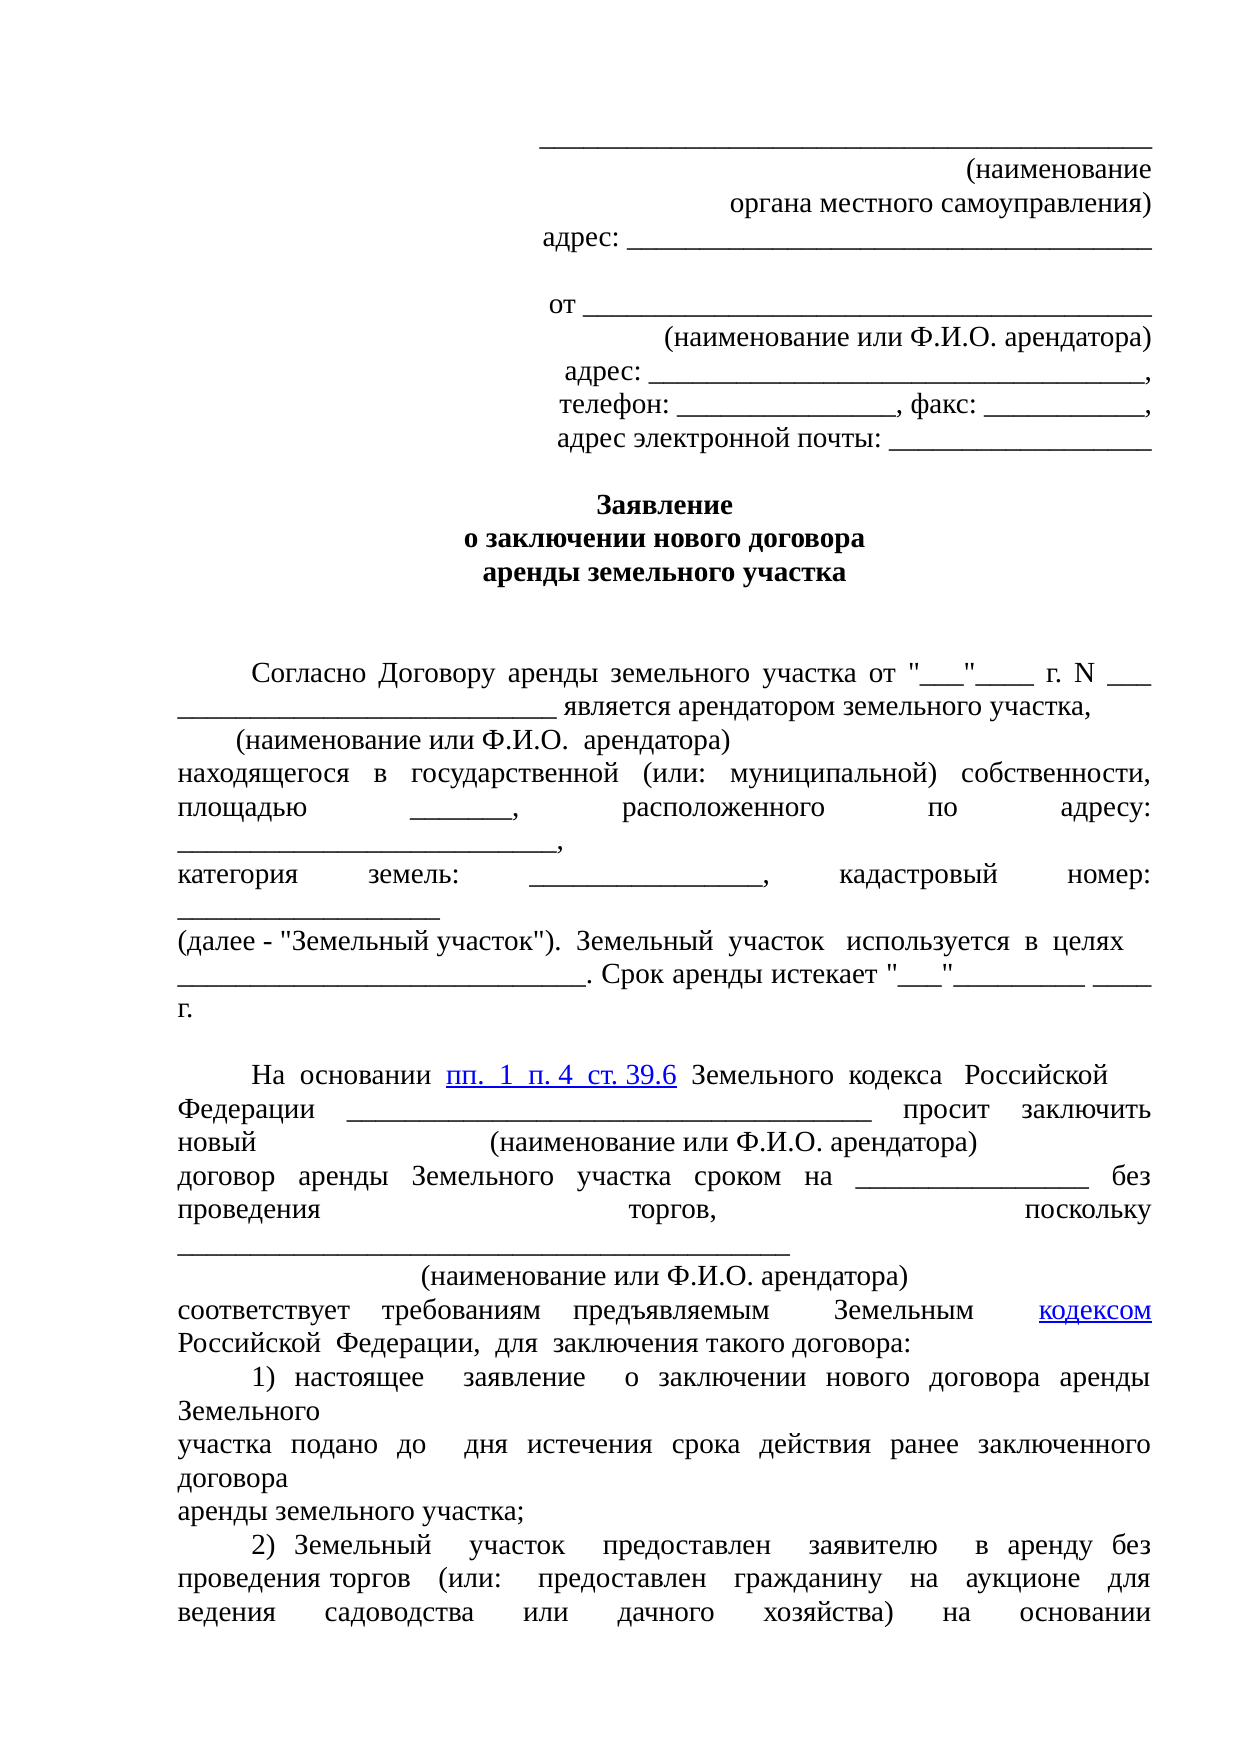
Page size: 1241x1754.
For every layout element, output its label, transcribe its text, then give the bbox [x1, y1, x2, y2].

text ____________________________. Срок аренды истекает "___"_________ ____ г. [177, 957, 1152, 1024]
text от _______________________________________ [177, 286, 1152, 319]
text Согласно Договору аренды земельного участка от "___"____ г. N ___ __________________________ является арендатором земельного участка, [177, 655, 1152, 722]
text находящегося в государственной (или: муниципальной) собственности, площадью _______, расположенного по адресу: __________________________, [177, 755, 1152, 856]
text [177, 1527, 1152, 1627]
text __________________________________________ [177, 118, 1152, 152]
text Заявление [177, 487, 1152, 521]
text 1) настоящее заявление о заключении нового договора аренды Земельного [177, 1359, 1152, 1426]
text (наименование [177, 152, 1152, 185]
text соответствует требованиям предъявляемым Земельным кодексом Российской Федерации, для заключения такого договора: [177, 1292, 1152, 1359]
text адрес: ____________________________________ [177, 219, 1152, 252]
text телефон: _______________, факс: ___________, [177, 386, 1152, 420]
text категория земель: ________________, кадастровый номер: __________________ [177, 856, 1152, 923]
text органа местного самоуправления) [177, 185, 1152, 219]
text адрес электронной почты: __________________ [177, 420, 1152, 453]
text аренды земельного участка; [177, 1493, 1152, 1527]
text (наименование или Ф.И.О. арендатора) [177, 1258, 1152, 1292]
text о заключении нового договора [177, 521, 1152, 554]
text (далее - "Земельный участок"). Земельный участок используется в целях [177, 923, 1152, 957]
text аренды земельного участка [177, 554, 1152, 588]
text Федерации ____________________________________ просит заключить новый (наименование или Ф.И.О. арендатора) [177, 1091, 1152, 1158]
text На основании пп. 1 п. 4 ст. 39.6 Земельного кодекса Российской [177, 1057, 1152, 1091]
text договор аренды Земельного участка сроком на ________________ без проведения торгов, поскольку __________________________________________ [177, 1158, 1152, 1258]
text (наименование или Ф.И.О. арендатора) [177, 722, 1152, 755]
text участка подано до дня истечения срока действия ранее заключенного договора [177, 1426, 1152, 1493]
text адрес: __________________________________, [177, 353, 1152, 386]
text (наименование или Ф.И.О. арендатора) [177, 319, 1152, 353]
